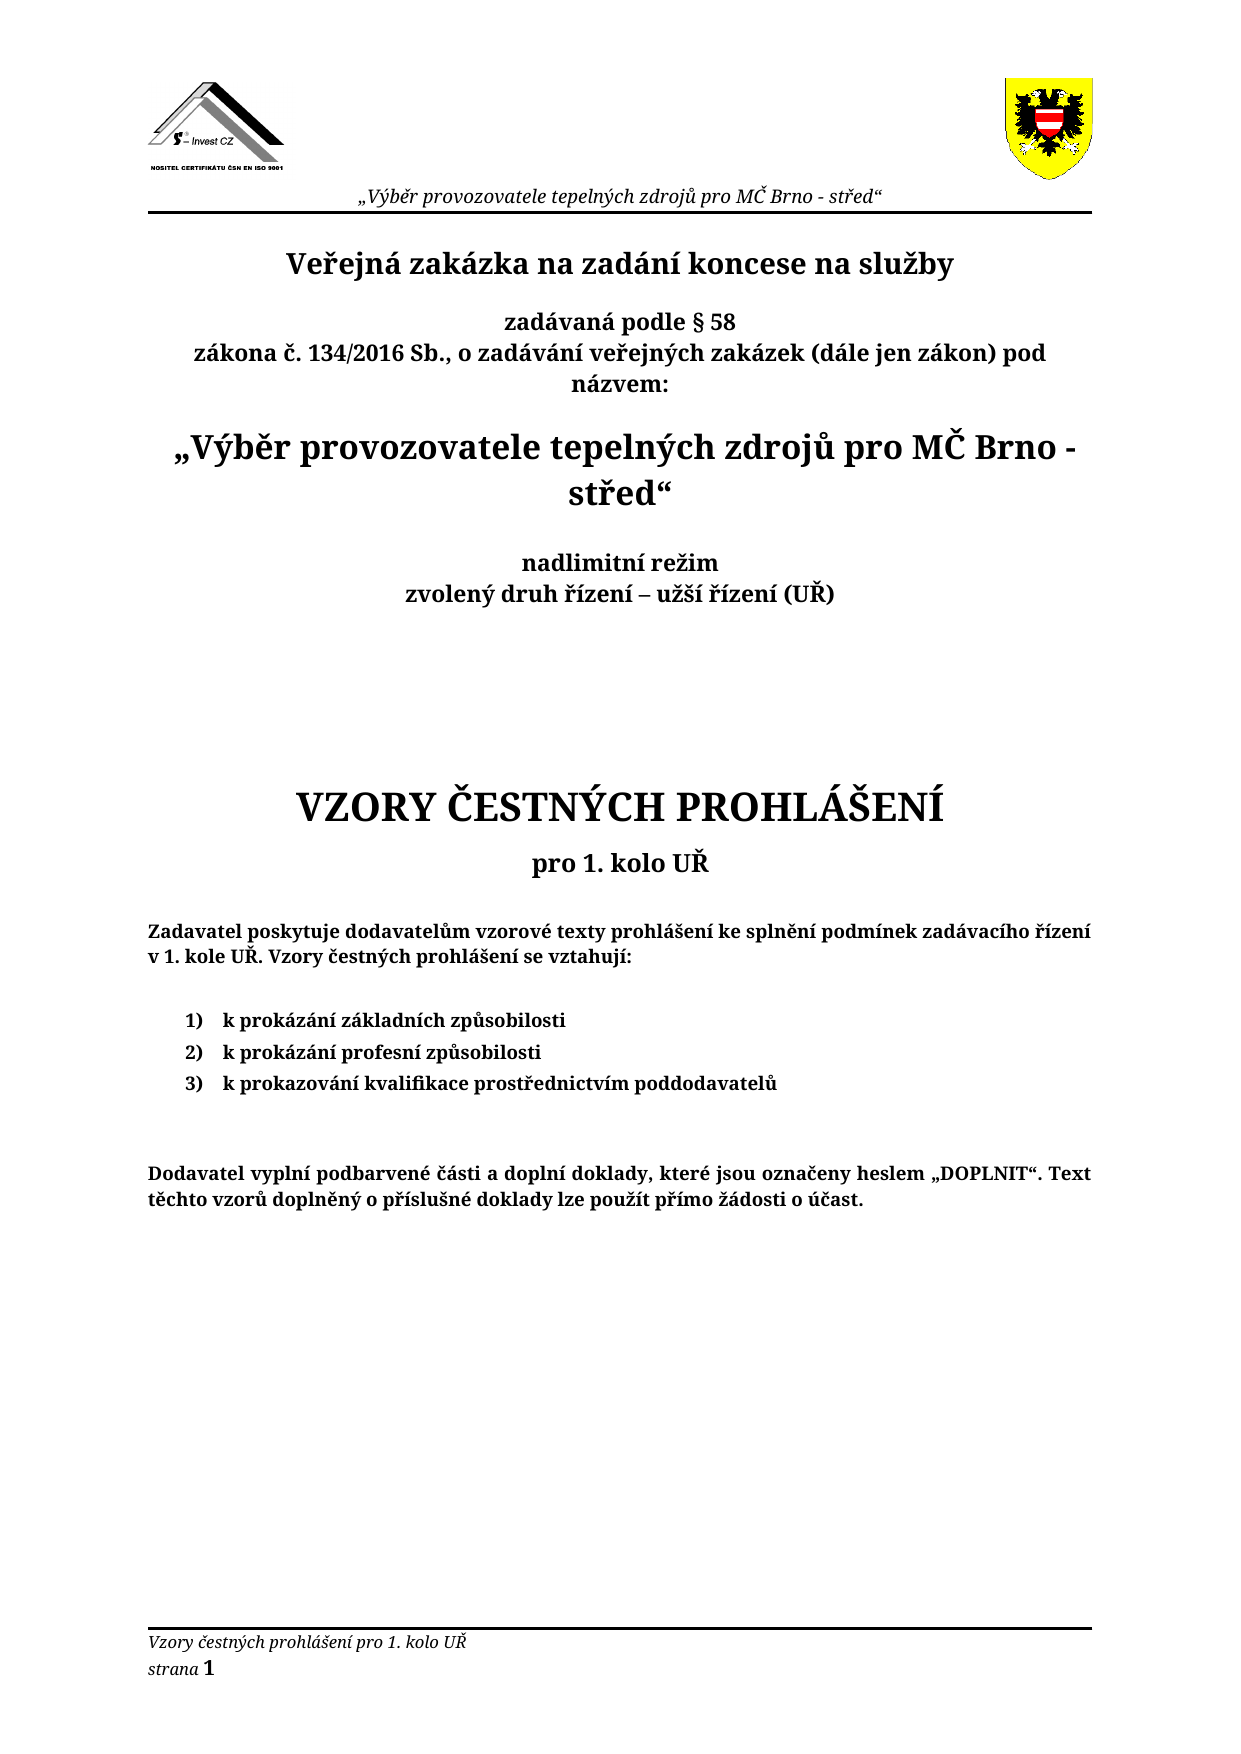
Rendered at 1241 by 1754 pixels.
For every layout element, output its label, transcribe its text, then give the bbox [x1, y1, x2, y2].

text Veřejná zakázka na zadání koncese na služby [148, 243, 1092, 283]
text zadávaná podle § 58 [148, 305, 1092, 337]
list k prokazování kvalifikace prostřednictvím poddodavatelů [185, 1071, 1092, 1096]
list k prokázání profesní způsobilosti [185, 1039, 1092, 1064]
picture [1005, 78, 1093, 180]
list k prokázání základních způsobilosti [185, 1007, 1092, 1033]
text „Výběr provozovatele tepelných zdrojů pro MČ Brno - střed“ [148, 422, 1092, 516]
text pro 1. kolo UŘ [148, 846, 1092, 880]
text zvolený druh řízení – užší řízení (UŘ) [148, 578, 1092, 609]
picture [147, 82, 297, 180]
text Dodavatel vyplní podbarvené části a doplní doklady, které jsou označeny heslem „DOPLNIT“. Text těchto vzorů doplněný o příslušné doklady lze použít přímo žádosti o účast. [148, 1160, 1092, 1211]
text Zadavatel poskytuje dodavatelům vzorové texty prohlášení ke splnění podmínek zadávacího řízení v 1. kole UŘ. Vzory čestných prohlášení se vztahují: [148, 918, 1092, 969]
text vzory čestných prohlášení [148, 779, 1092, 833]
text zákona č. 134/2016 Sb., o zadávání veřejných zakázek (dále jen zákon) pod názvem: [148, 337, 1092, 399]
text nadlimitní režim [148, 547, 1092, 578]
